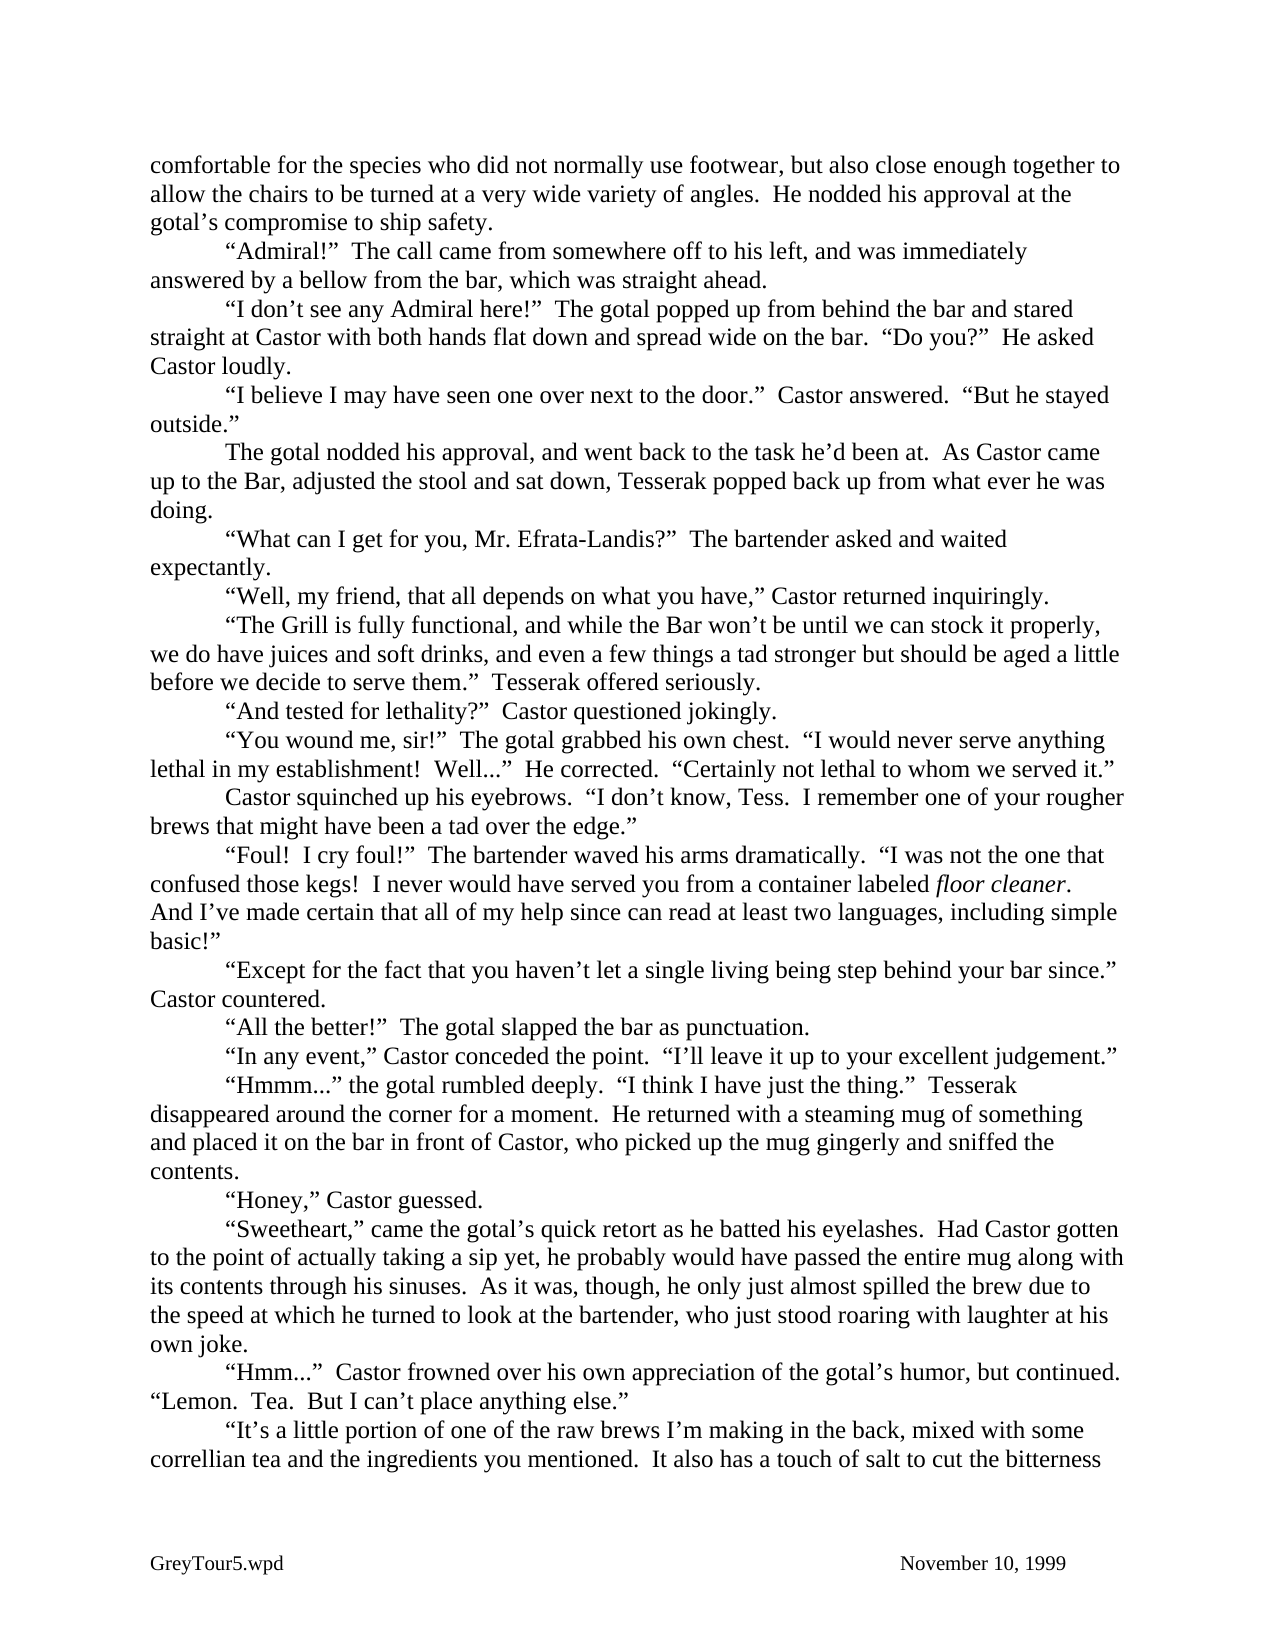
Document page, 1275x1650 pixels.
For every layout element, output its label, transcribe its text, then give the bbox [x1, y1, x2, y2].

text “What can I get for you, Mr. Efrata-Landis?” The bartender asked and waited expectantly. [150, 524, 1125, 581]
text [150, 1415, 1125, 1472]
text “Admiral!” The call came from somewhere off to his left, and was immediately answered by a bellow from the bar, which was straight ahead. [150, 236, 1125, 294]
text “Sweetheart,” came the gotal’s quick retort as he batted his eyelashes. Had Castor gotten to the point of actually taking a sip yet, he probably would have passed the entire mug along with its contents through his sinuses. As it was, though, he only just almost spilled the brew due to the speed at which he turned to look at the bartender, who just stood roaring with laughter at his own joke. [150, 1214, 1125, 1357]
text “In any event,” Castor conceded the point. “I’ll leave it up to your excellent judgement.” [150, 1041, 1125, 1070]
text “Well, my friend, that all depends on what you have,” Castor returned inquiringly. [150, 581, 1125, 610]
text “You wound me, sir!” The gotal grabbed his own chest. “I would never serve anything lethal in my establishment! Well...” He corrected. “Certainly not lethal to whom we served it.” [150, 725, 1125, 782]
text “I believe I may have seen one over next to the door.” Castor answered. “But he stayed outside.” [150, 380, 1125, 437]
text “Except for the fact that you haven’t let a single living being step behind your bar since.” Castor countered. [150, 955, 1125, 1012]
text “And tested for lethality?” Castor questioned jokingly. [150, 696, 1125, 725]
text “Honey,” Castor guessed. [150, 1185, 1125, 1214]
text Castor squinched up his eyebrows. “I don’t know, Tess. I remember one of your rougher brews that might have been a tad over the edge.” [150, 782, 1125, 840]
text “Hmmm...” the gotal rumbled deeply. “I think I have just the thing.” Tesserak disappeared around the corner for a moment. He returned with a steaming mug of something and placed it on the bar in front of Castor, who picked up the mug gingerly and sniffed the contents. [150, 1070, 1125, 1185]
text The gotal nodded his approval, and went back to the task he’d been at. As Castor came up to the Bar, adjusted the stool and sat down, Tesserak popped back up from what ever he was doing. [150, 437, 1125, 524]
text “All the better!” The gotal slapped the bar as punctuation. [150, 1012, 1125, 1041]
text “Hmm...” Castor frowned over his own appreciation of the gotal’s humor, but continued. “Lemon. Tea. But I can’t place anything else.” [150, 1357, 1125, 1415]
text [150, 150, 1125, 236]
text “I don’t see any Admiral here!” The gotal popped up from behind the bar and stared straight at Castor with both hands flat down and spread wide on the bar. “Do you?” He asked Castor loudly. [150, 294, 1125, 380]
text “Foul! I cry foul!” The bartender waved his arms dramatically. “I was not the one that confused those kegs! I never would have served you from a container labeled floor cleaner. And I’ve made certain that all of my help since can read at least two languages, including simple basic!” [150, 840, 1125, 955]
text “The Grill is fully functional, and while the Bar won’t be until we can stock it properly, we do have juices and soft drinks, and even a few things a tad stronger but should be aged a little before we decide to serve them.” Tesserak offered seriously. [150, 610, 1125, 696]
